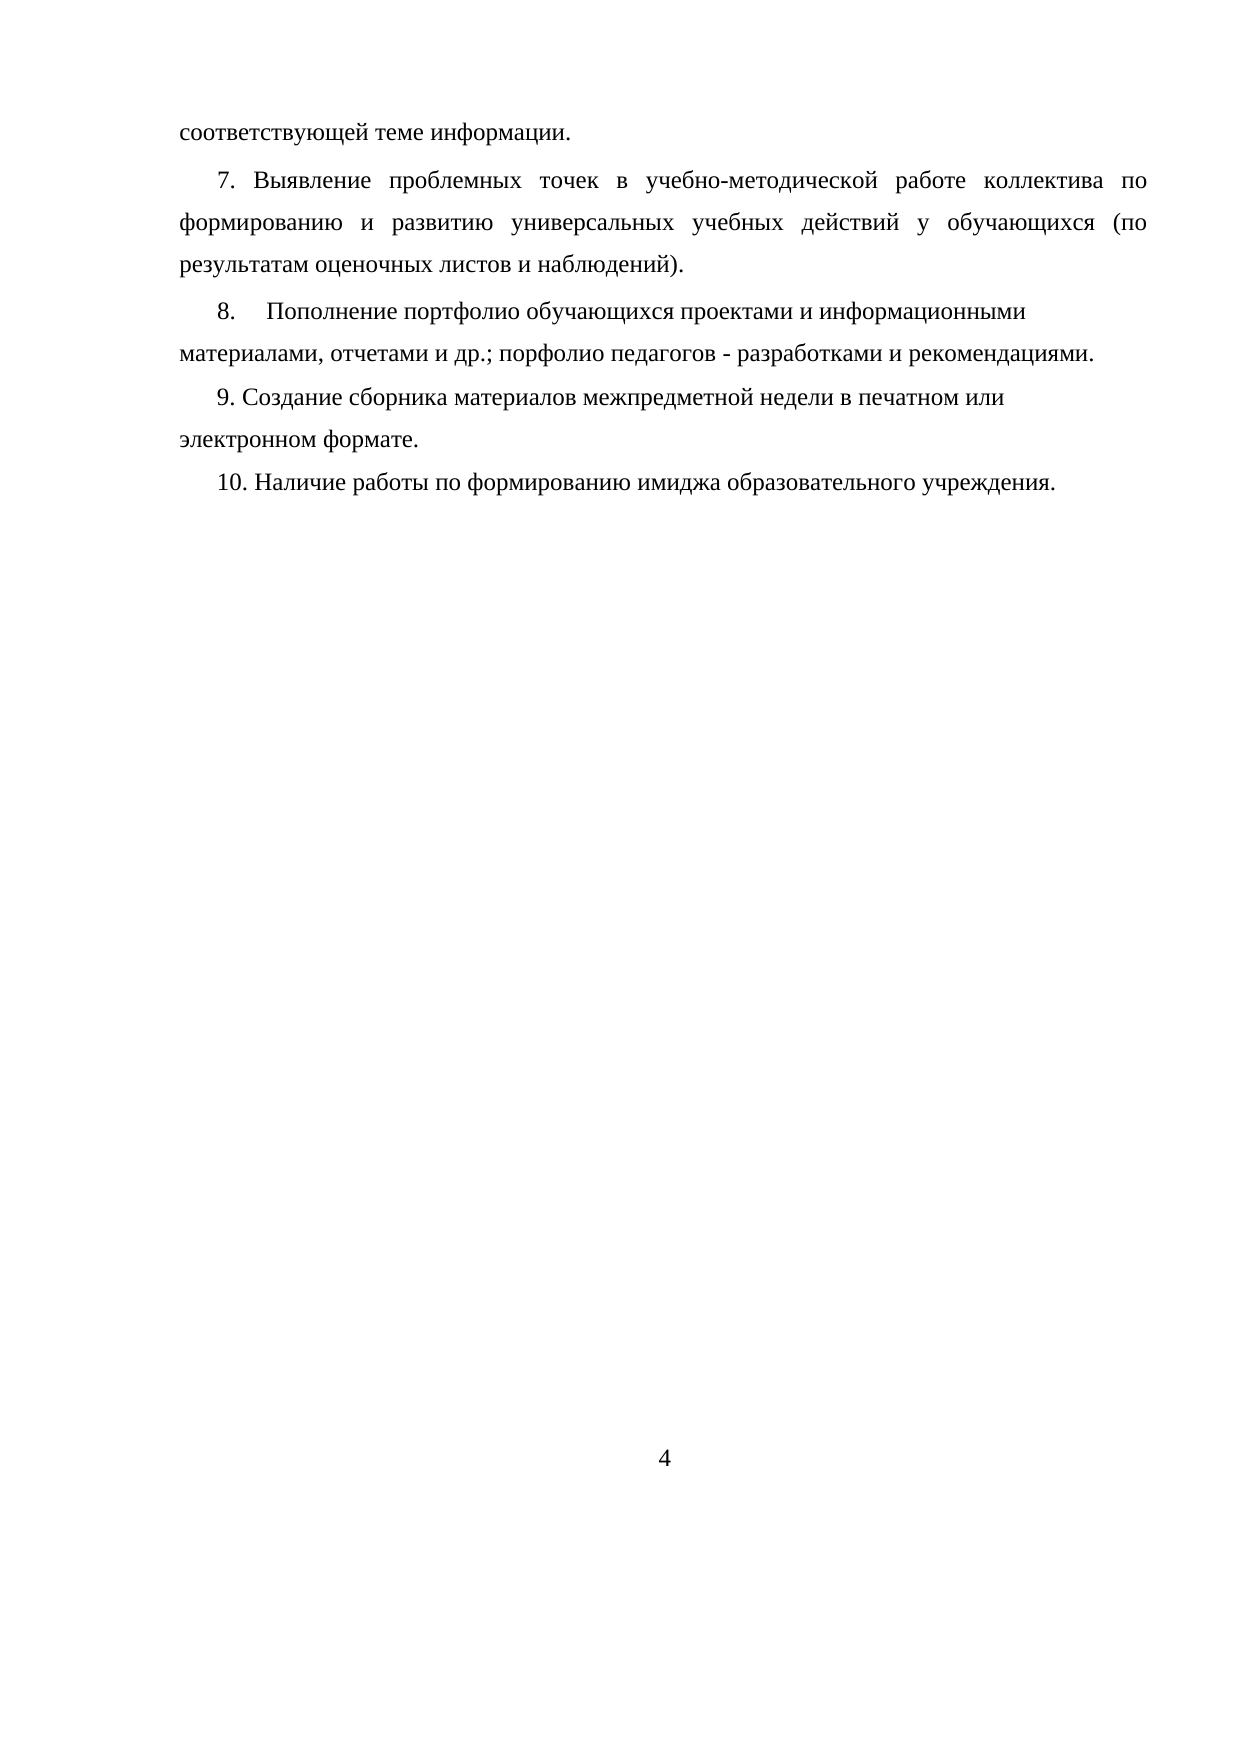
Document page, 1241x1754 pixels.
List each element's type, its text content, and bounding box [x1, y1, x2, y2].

list Создание сборника материалов межпредметной недели в печатном или электронном формате. [179, 382, 1148, 453]
text соответствующей теме информации. [179, 117, 1148, 146]
list Выявление проблемных точек в учебно-методической работе коллектива по формированию и развитию универсальных учебных действий у обучающихся (по результатам оценочных листов и наблюдений). [179, 165, 1148, 278]
list Наличие работы по формированию имиджа образовательного учреждения. [217, 467, 1148, 496]
list Пополнение портфолио обучающихся проектами и информационными материалами, отчетами и др.; порфолио педагогов - разработками и рекомендациями. [179, 296, 1148, 367]
text 4 [150, 1443, 1179, 1472]
